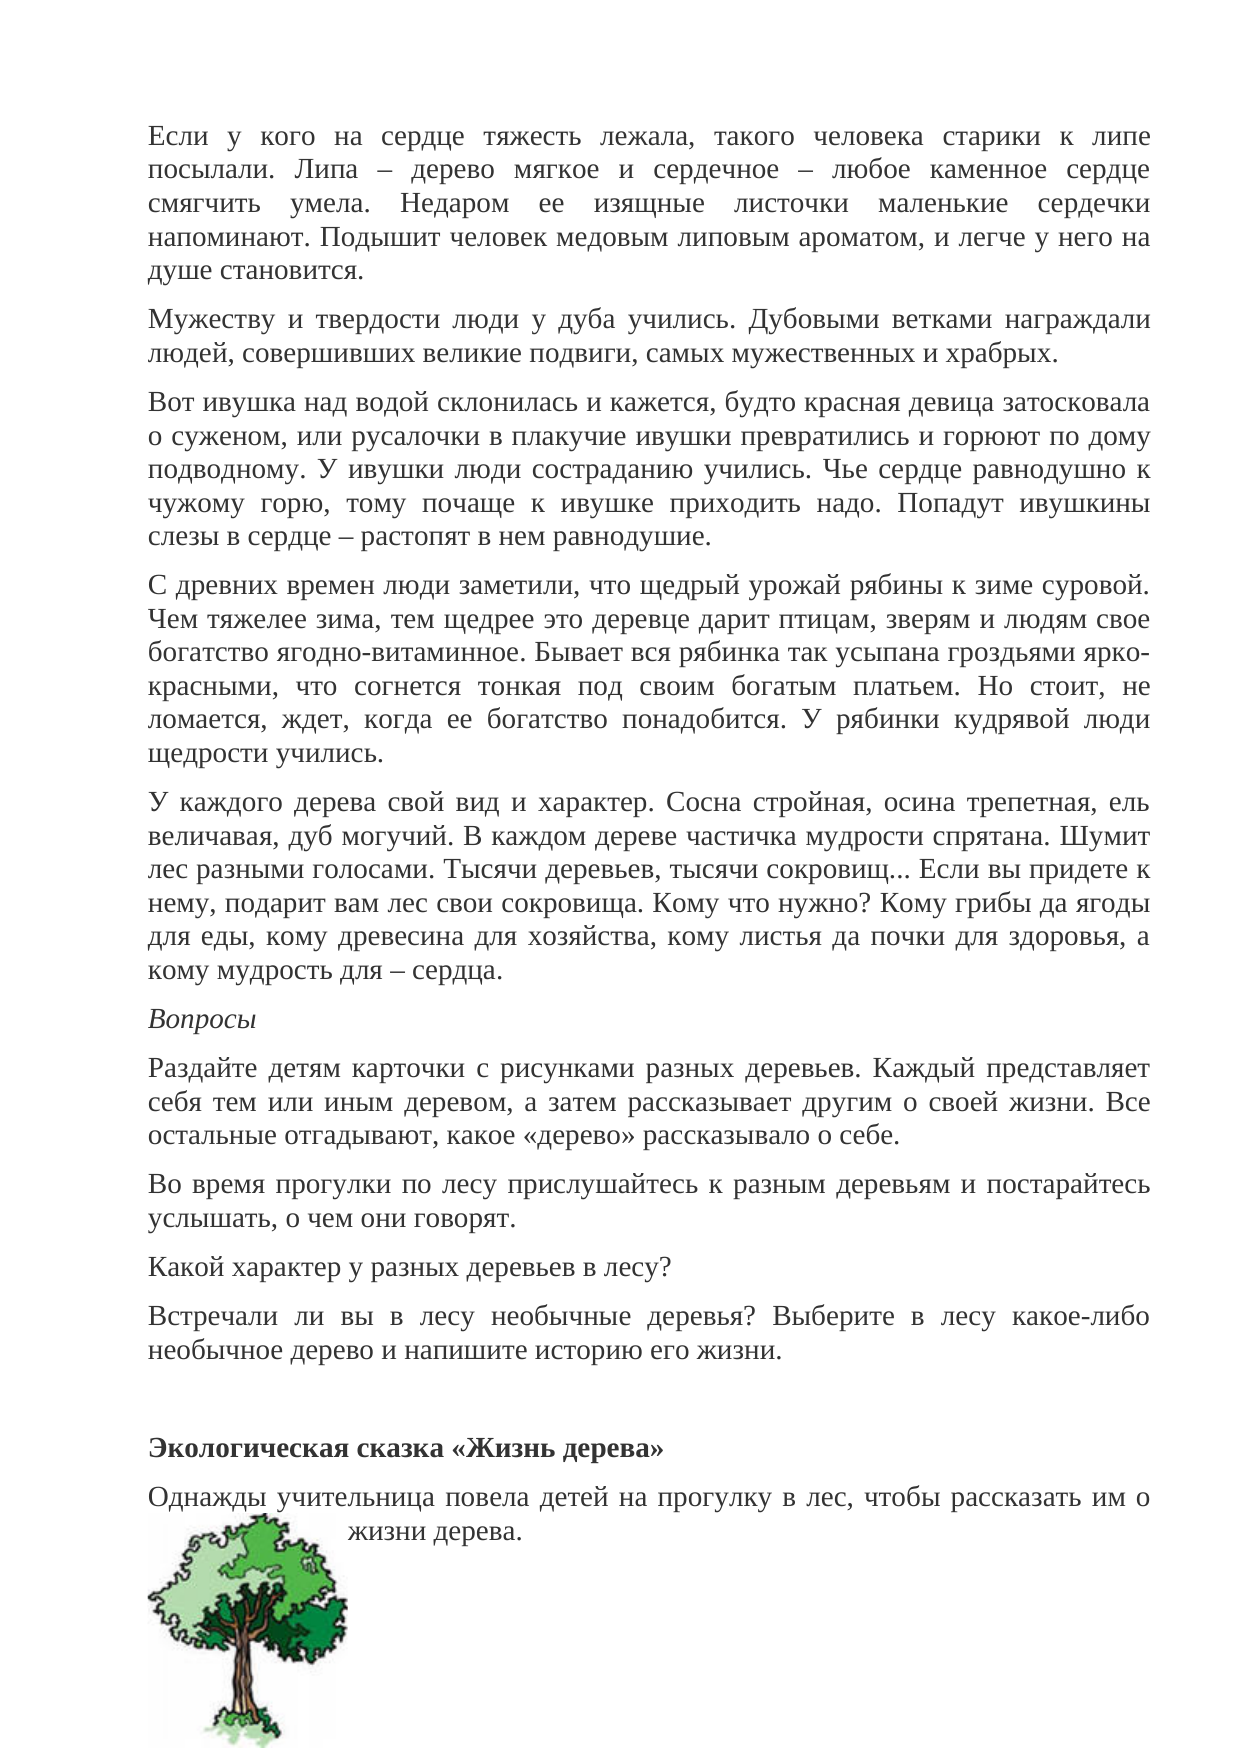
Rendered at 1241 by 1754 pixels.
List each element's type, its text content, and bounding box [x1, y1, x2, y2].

picture [147, 1513, 348, 1748]
text Вот ивушка над водой склонилась и кажется, будто красная девица затосковала о суженом, или русалочки в плакучие ивушки превратились и горюют по дому подводному. У ивушки люди состраданию учились. Чье сердце равнодушно к чужому горю, тому почаще к ивушке приходить надо. Попадут ивушкины слезы в сердце – растопят в нем равнодушие. [148, 384, 1152, 552]
text Встречали ли вы в лесу необычные деревья? Выберите в лесу какое-либо необычное дерево и напишите историю его жизни. [148, 1298, 1152, 1366]
text Какой характер у разных деревьев в лесу? [148, 1249, 1152, 1283]
text Экологическая сказка «Жизнь дерева» [148, 1430, 1152, 1464]
text Мужеству и твердости люди у дуба учились. Дубовыми ветками награждали людей, совершивших великие подвиги, самых мужественных и храбрых. [148, 301, 1152, 368]
text Вопросы [148, 1001, 1152, 1035]
text Если у кого на сердце тяжесть лежала, такого человека старики к липе посылали. Липа – дерево мягкое и сердечное – любое каменное сердце смягчить умела. Недаром ее изящные листочки маленькие сердечки напоминают. Подышит человек медовым липовым ароматом, и легче у него на душе становится. [148, 118, 1152, 286]
text Раздайте детям карточки с рисунками разных деревьев. Каждый представляет себя тем или иным деревом, а затем рассказывает другим о своей жизни. Все остальные отгадывают, какое «дерево» рассказывало о себе. [148, 1050, 1152, 1151]
text Однажды учительница повела детей на прогулку в лес, чтобы рассказать им о жизни дерева. [148, 1479, 1152, 1547]
text Во время прогулки по лесу прислушайтесь к разным деревьям и постарайтесь услышать, о чем они говорят. [148, 1167, 1152, 1234]
text У каждого дерева свой вид и характер. Сосна стройная, осина трепетная, ель величавая, дуб могучий. В каждом дереве частичка мудрости спрятана. Шумит лес разными голосами. Тысячи деревьев, тысячи сокровищ... Если вы придете к нему, подарит вам лес свои сокровища. Кому что нужно? Кому грибы да ягоды для еды, кому древесина для хозяйства, кому листья да почки для здоровья, а кому мудрость для – сердца. [148, 784, 1152, 986]
text С древних времен люди заметили, что щедрый урожай рябины к зиме суровой. Чем тяжелее зима, тем щедрее это деревце дарит птицам, зверям и людям свое богатство ягодно-витаминное. Бывает вся рябинка так усыпана гроздьями ярко-красными, что согнется тонкая под своим богатым платьем. Но стоит, не ломается, ждет, когда ее богатство понадобится. У рябинки кудрявой люди щедрости учились. [148, 567, 1152, 769]
